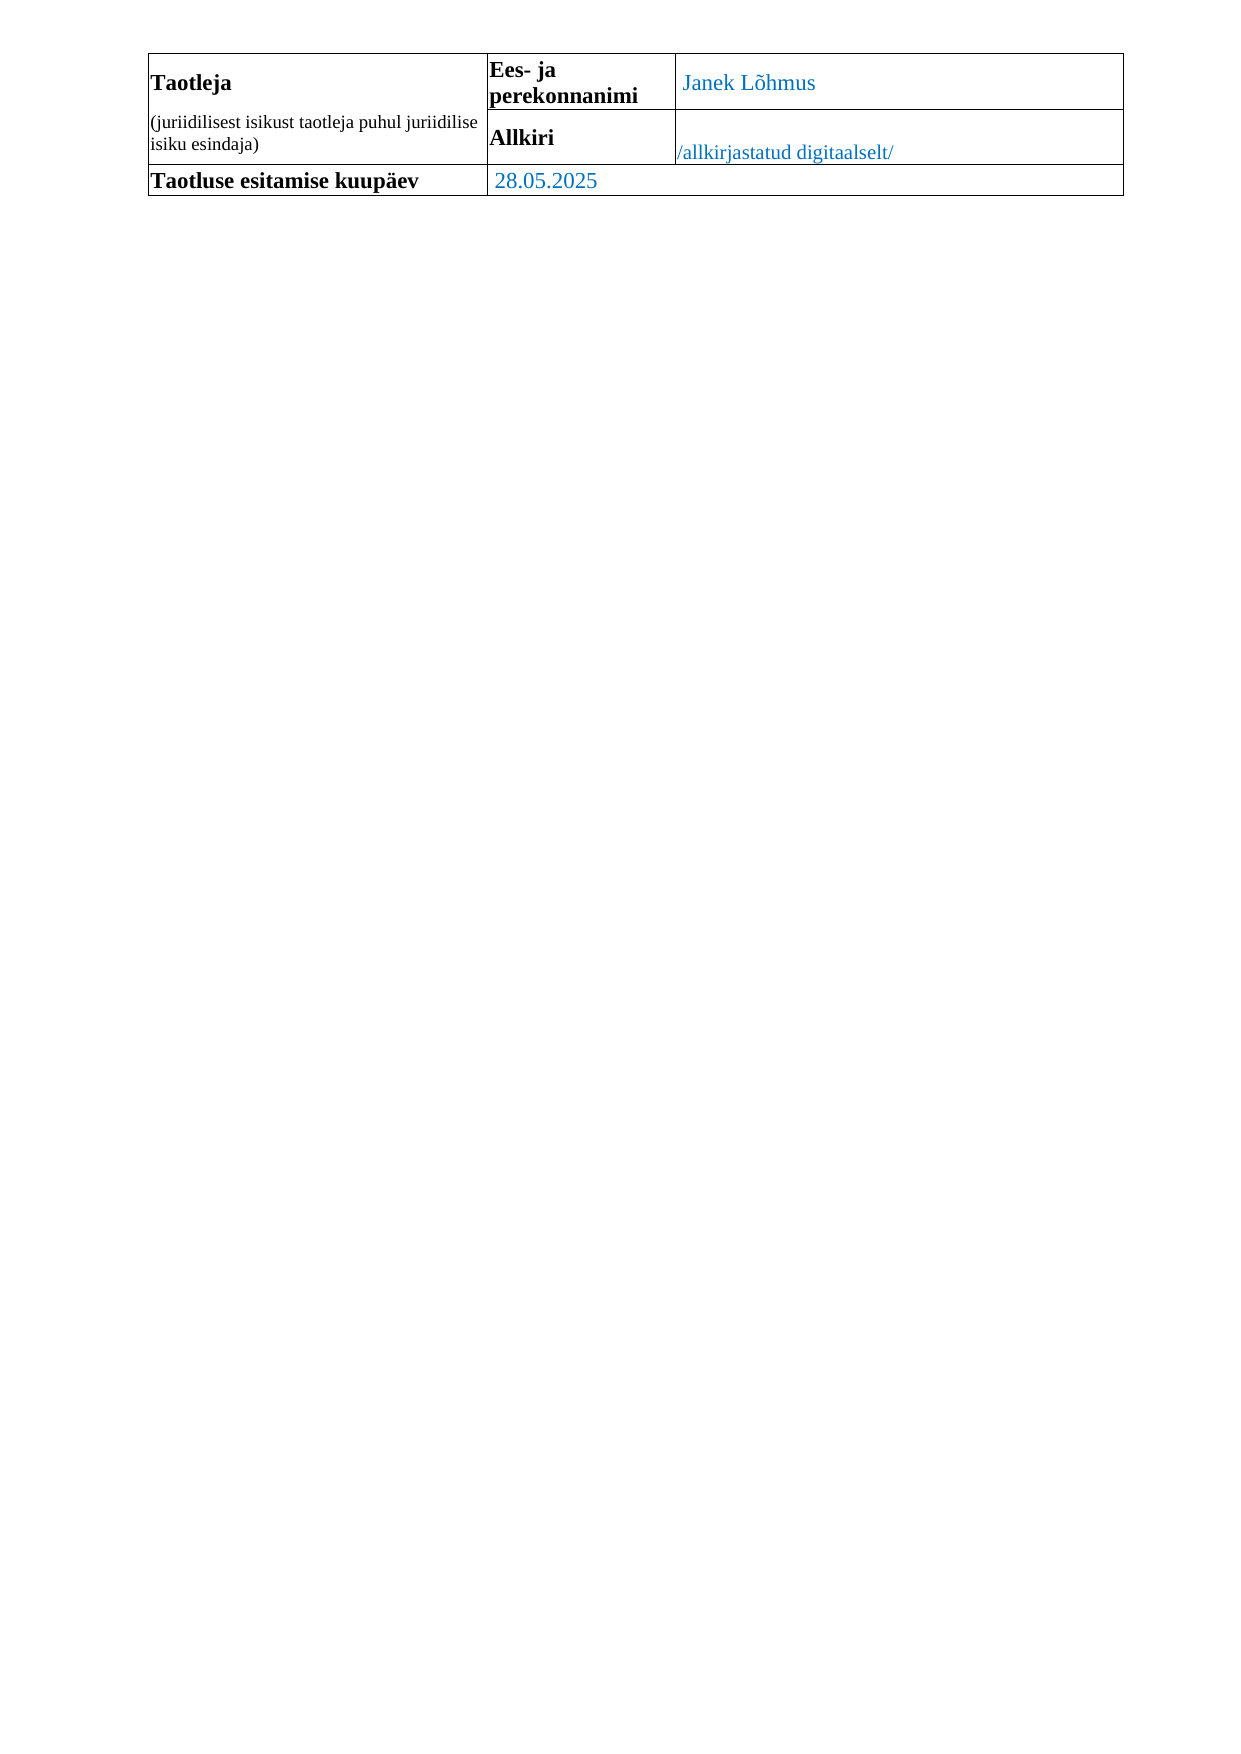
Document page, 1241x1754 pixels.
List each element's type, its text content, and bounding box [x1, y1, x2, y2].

table_cell (juriidilisest isikust taotleja puhul juriidilise isiku esindaja) [149, 109, 487, 164]
table_cell Ees- ja perekonnanimi [488, 54, 675, 108]
table_cell 28.05.2025 [488, 165, 1123, 195]
table_cell Taotleja [149, 54, 487, 108]
table_cell Taotluse esitamise kuupäev [149, 165, 487, 195]
table_cell /allkirjastatud digitaalselt/ [676, 110, 1123, 164]
table_cell Allkiri [488, 110, 675, 164]
table_cell Janek Lõhmus [676, 54, 1123, 108]
